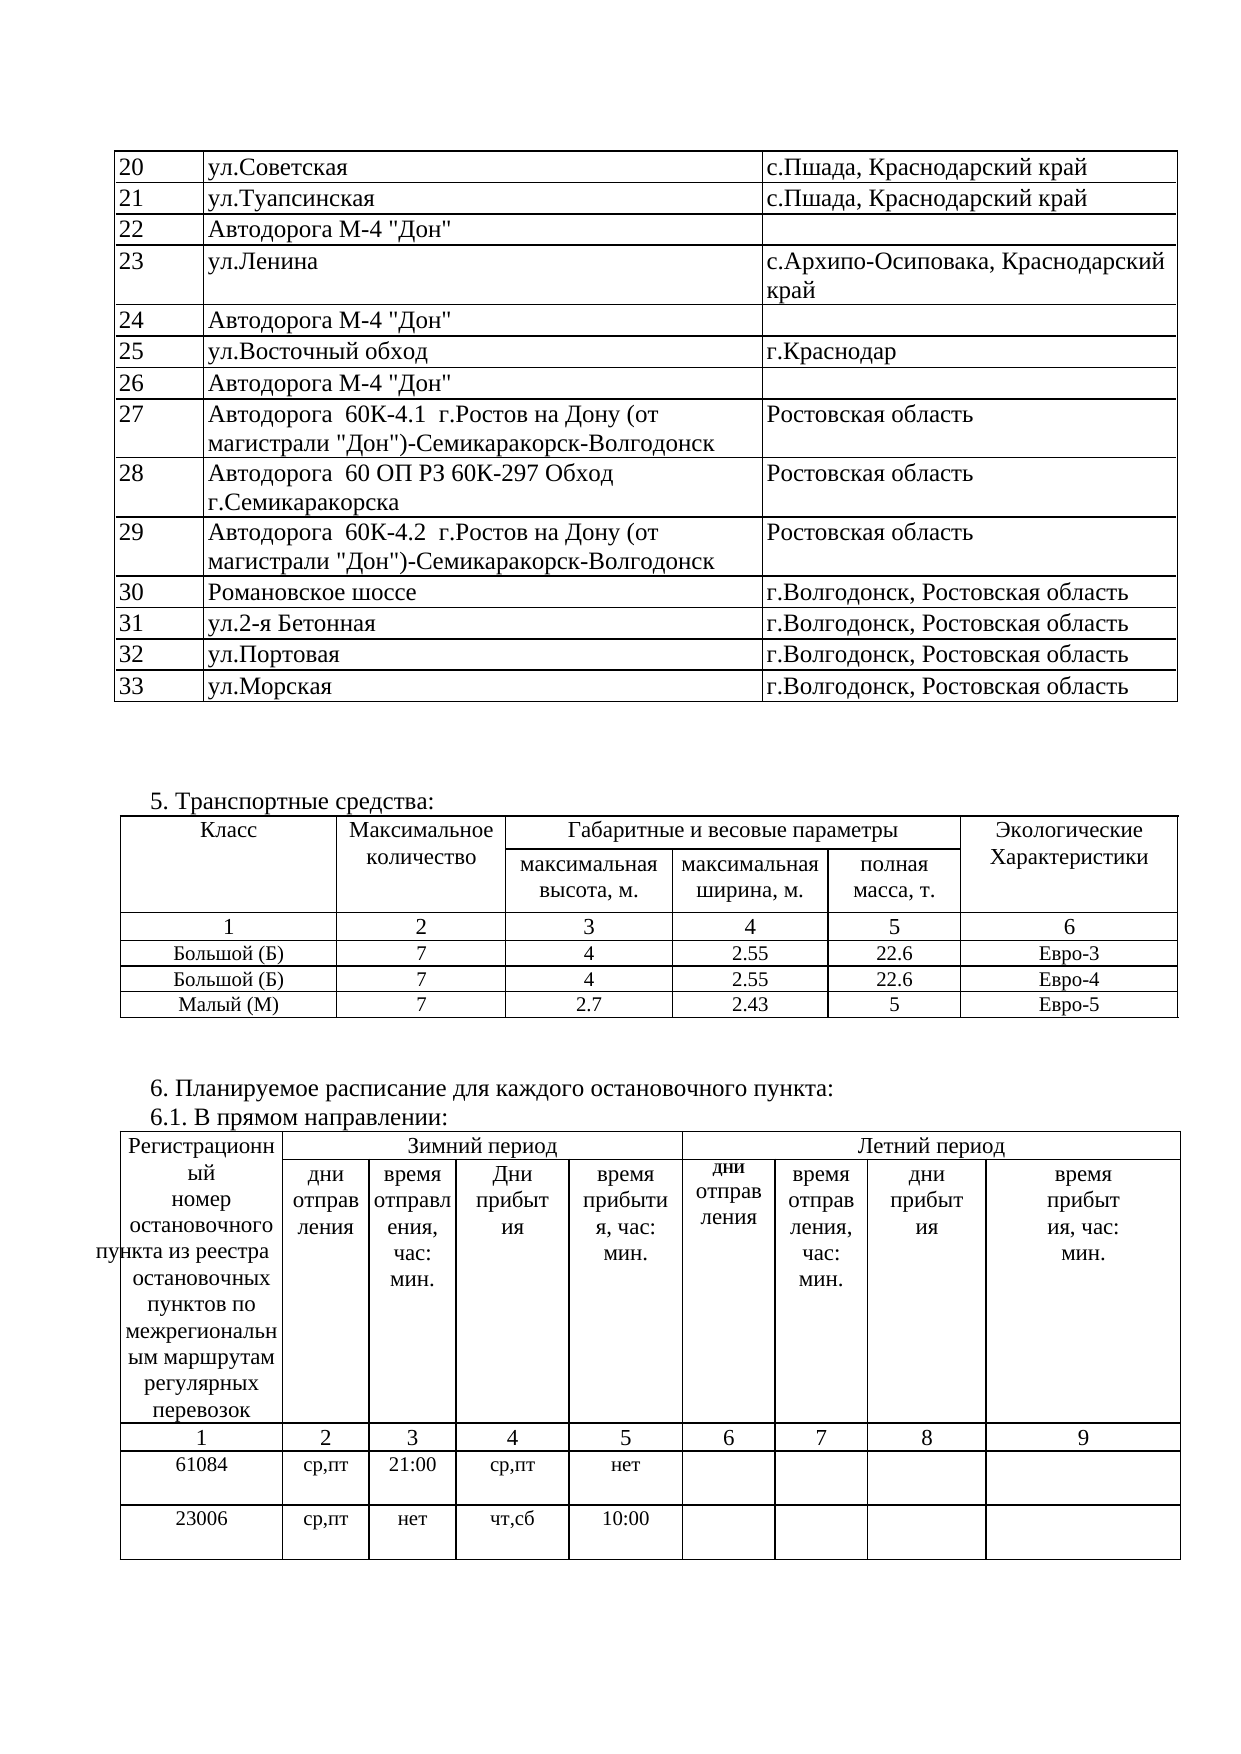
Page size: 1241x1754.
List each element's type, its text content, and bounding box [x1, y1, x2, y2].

table_header Класс [121, 817, 336, 912]
table_cell [987, 1452, 1180, 1504]
table_cell 28 [115, 458, 203, 516]
table_cell [868, 1506, 985, 1559]
table_cell Ростовская область [763, 398, 1177, 457]
table_cell время отправ ления, час: мин. [776, 1160, 867, 1422]
table_cell [868, 1452, 985, 1504]
table_cell нет [570, 1452, 682, 1504]
table_cell 7 [337, 967, 505, 991]
table_cell 22.6 [829, 967, 960, 991]
table_header Летний период [683, 1132, 1180, 1158]
table_cell г.Волгодонск, Ростовская область [763, 638, 1177, 669]
table_cell Ростовская область [763, 516, 1177, 575]
table_cell [776, 1452, 867, 1504]
table_cell дни отправ ления [283, 1160, 368, 1422]
table_cell с.Архипо-Осиповака, Краснодарский край [763, 244, 1177, 303]
table_cell Дни прибыт ия [457, 1160, 568, 1422]
table_cell время прибыти я, час: мин. [570, 1160, 682, 1422]
table_cell 6 [961, 913, 1177, 939]
table_cell 2.55 [673, 967, 827, 991]
table_cell 32 [115, 639, 203, 669]
table_cell 2.55 [673, 941, 827, 965]
table_cell 27 [115, 399, 203, 457]
table_cell 4 [506, 967, 672, 991]
table_cell чт,сб [457, 1506, 568, 1559]
table_cell Евро-4 [961, 967, 1177, 991]
table_cell 21 [115, 183, 203, 213]
table_cell ср,пт [283, 1452, 368, 1504]
table_cell полная масса, т. [829, 850, 960, 912]
table_cell Автодорога 60К-4.2 г.Ростов на Дону (от магистрали "Дон")-Семикаракорск-Волгодонск [204, 518, 762, 575]
table_cell 7 [337, 941, 505, 965]
table_header Максимальное количество [337, 817, 505, 912]
table_cell г.Волгодонск, Ростовская область [763, 669, 1177, 701]
table_cell г.Краснодар [763, 335, 1177, 366]
table_cell ул.Туапсинская [204, 183, 762, 213]
table_header Экологические Характеристики [961, 817, 1177, 912]
table_cell 2 [337, 913, 505, 939]
table_cell 6 [683, 1424, 774, 1450]
table_cell 31 [115, 608, 203, 638]
table_cell 61084 [121, 1452, 282, 1504]
table_cell максимальная высота, м. [506, 850, 672, 912]
table_cell [683, 1452, 774, 1504]
table_cell 2.7 [506, 992, 672, 1016]
table_cell 7 [337, 992, 505, 1016]
table_cell 1 [121, 913, 336, 939]
table_cell 22.6 [829, 941, 960, 965]
table_cell 10:00 [570, 1506, 682, 1559]
table_cell [776, 1506, 867, 1559]
table_cell 30 [115, 576, 203, 606]
table_cell время отправл ения, час: мин. [370, 1160, 455, 1422]
table_cell Автодорога М-4 "Дон" [204, 305, 762, 335]
table_cell г.Волгодонск, Ростовская область [763, 575, 1177, 606]
table_cell Евро-3 [961, 941, 1177, 965]
table_cell ср,пт [457, 1452, 568, 1504]
table_cell ул.Советская [204, 152, 762, 181]
table_cell [763, 304, 1177, 335]
table_cell 21:00 [370, 1452, 455, 1504]
table_cell Большой (Б) [121, 967, 336, 991]
table_cell дни прибыт ия [868, 1160, 985, 1422]
table_cell 24 [115, 305, 203, 335]
table_cell Автодорога 60К-4.1 г.Ростов на Дону (от магистрали "Дон")-Семикаракорск-Волгодонск [204, 400, 762, 457]
table_cell 29 [115, 517, 203, 575]
table_cell 4 [457, 1424, 568, 1450]
table_cell 3 [506, 913, 672, 939]
table_cell 7 [776, 1424, 867, 1450]
table_cell Автодорога М-4 "Дон" [204, 368, 762, 398]
table_cell [987, 1506, 1180, 1559]
table_cell Малый (М) [121, 992, 336, 1016]
table_cell 22 [115, 214, 203, 244]
table_cell Романовское шоссе [204, 577, 762, 606]
table_cell 1 [121, 1424, 282, 1450]
table_cell ул.Ленина [204, 246, 762, 303]
table_cell 20 [115, 152, 203, 181]
table_cell Большой (Б) [121, 941, 336, 965]
table_cell 23006 [121, 1506, 282, 1559]
table_cell ДНИ отправ ления [683, 1160, 774, 1422]
table_cell максимальная ширина, м. [673, 850, 827, 912]
table_cell 4 [673, 913, 827, 939]
table_cell ул.2-я Бетонная [204, 608, 762, 638]
table_cell 25 [115, 336, 203, 366]
table_cell г.Волгодонск, Ростовская область [763, 606, 1177, 638]
table_cell 5 [829, 992, 960, 1016]
table_cell 3 [370, 1424, 455, 1450]
text 5. Транспортные средства: [150, 786, 1090, 815]
table_cell Ростовская область [763, 457, 1177, 516]
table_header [121, 1132, 282, 1422]
table_cell [683, 1506, 774, 1559]
table_cell Автодорога М-4 "Дон" [204, 215, 762, 244]
table_cell 26 [115, 368, 203, 398]
text 6.1. В прямом направлении: [150, 1102, 1090, 1131]
text 6. Планируемое расписание для каждого остановочного пункта: [150, 1073, 1090, 1102]
table_cell 9 [987, 1424, 1180, 1450]
table_cell 5 [829, 913, 960, 939]
table_cell с.Пшада, Краснодарский край [763, 181, 1177, 213]
table_cell [763, 366, 1177, 398]
table_cell 8 [868, 1424, 985, 1450]
table_cell Автодорога 60 ОП РЗ 60К-297 Обход г.Семикаракорска [204, 458, 762, 516]
table_cell ср,пт [283, 1506, 368, 1559]
table_cell ул.Портовая [204, 640, 762, 669]
table_cell 33 [115, 670, 203, 701]
table_cell ул.Восточный обход [204, 337, 762, 366]
table_cell время прибыт ия, час: мин. [987, 1160, 1180, 1422]
table_cell 2.43 [673, 992, 827, 1016]
table_cell Евро-5 [961, 992, 1177, 1016]
table_header Зимний период [283, 1132, 682, 1158]
table_cell [763, 213, 1177, 244]
table_cell 2 [283, 1424, 368, 1450]
table_header Габаритные и весовые параметры [506, 817, 960, 848]
table_cell 5 [570, 1424, 682, 1450]
table_cell нет [370, 1506, 455, 1559]
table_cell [763, 152, 1177, 181]
table_cell ул.Морская [204, 671, 762, 701]
table_cell 4 [506, 941, 672, 965]
table_cell 23 [115, 245, 203, 303]
